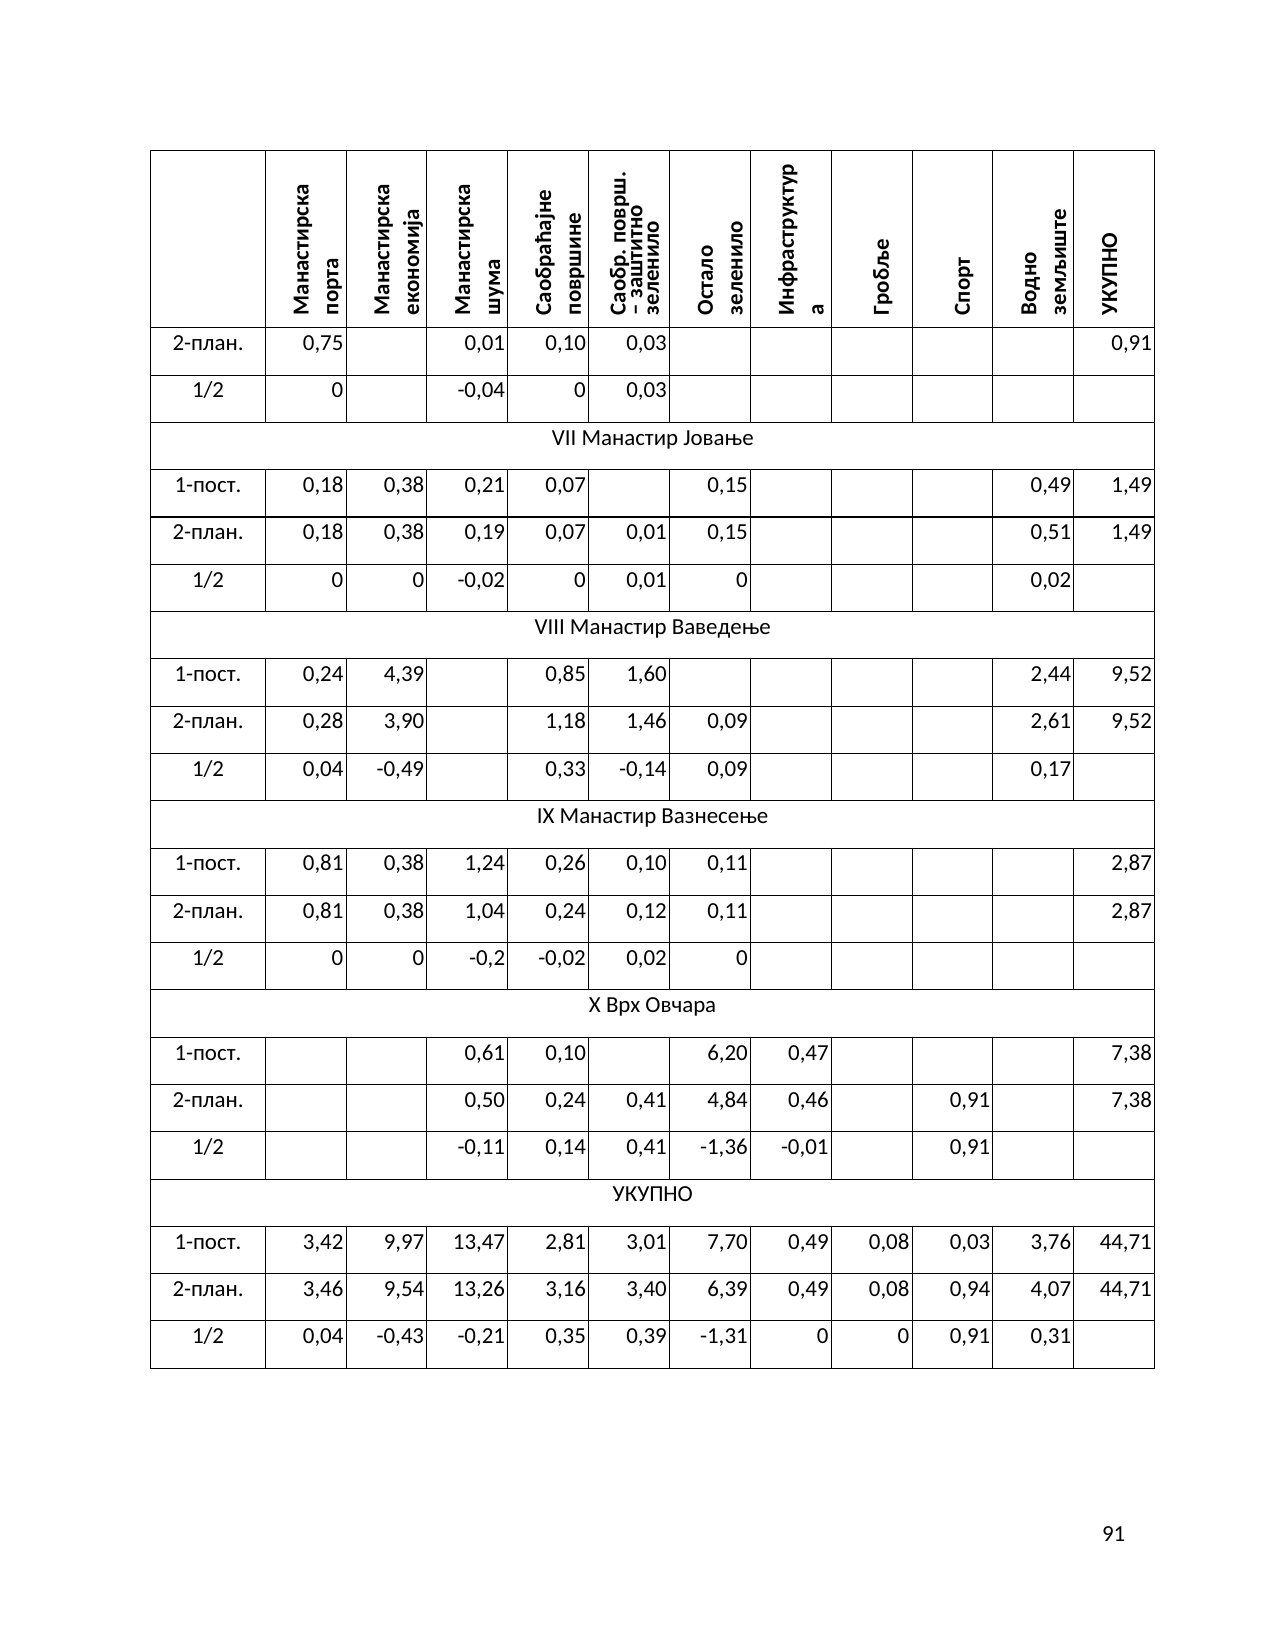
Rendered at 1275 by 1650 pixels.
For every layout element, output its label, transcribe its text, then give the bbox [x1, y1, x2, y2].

table_cell [913, 1038, 992, 1084]
table_cell 7,38 [1074, 1085, 1154, 1131]
table_cell 0,02 [993, 565, 1073, 611]
table_cell 6,20 [670, 1038, 750, 1084]
table_cell -0,2 [427, 943, 507, 989]
table_cell 0,15 [670, 518, 750, 564]
table_cell 3,46 [266, 1274, 346, 1320]
table_cell [751, 943, 831, 989]
table_cell [427, 754, 507, 800]
table_cell 0 [266, 565, 346, 611]
table_header Остало зеленило [670, 151, 750, 327]
table_cell 0,46 [751, 1085, 831, 1131]
table_cell 2,87 [1074, 896, 1154, 942]
table_cell 0,03 [589, 376, 669, 422]
table_cell 1,24 [427, 849, 507, 895]
table_cell 9,97 [347, 1227, 426, 1273]
table_cell [751, 376, 831, 422]
table_cell 7,70 [670, 1227, 750, 1273]
table_cell 6,39 [670, 1274, 750, 1320]
table_cell 1-пост. [151, 1038, 265, 1084]
table_cell 0 [670, 943, 750, 989]
table_cell -0,49 [347, 754, 426, 800]
table_cell -0,14 [589, 754, 669, 800]
table_cell 0,24 [508, 1085, 588, 1131]
table_cell 0,18 [266, 470, 346, 516]
table_cell 0 [508, 565, 588, 611]
table_cell [1074, 376, 1154, 422]
table_cell 2,44 [993, 659, 1073, 706]
table_cell [913, 470, 992, 516]
table_cell 0,08 [832, 1274, 912, 1320]
table_cell 1-пост. [151, 849, 265, 895]
table_cell 1/2 [151, 1132, 265, 1178]
table_cell 0,04 [266, 1321, 346, 1368]
table_cell -0,02 [427, 565, 507, 611]
table_cell -0,02 [508, 943, 588, 989]
table_cell -0,11 [427, 1132, 507, 1178]
table_cell 0,38 [347, 518, 426, 564]
table_cell 7,38 [1074, 1038, 1154, 1084]
table_cell [266, 1085, 346, 1131]
table_cell 0,03 [913, 1227, 992, 1273]
table_cell [832, 707, 912, 753]
table_cell [751, 754, 831, 800]
table_cell X Врх Овчара [151, 990, 1154, 1037]
table_cell 1,49 [1074, 470, 1154, 516]
table_cell 0 [751, 1321, 831, 1368]
table_cell 0,10 [589, 849, 669, 895]
table_cell 0 [832, 1321, 912, 1368]
table_cell [993, 896, 1073, 942]
table_cell 0,94 [913, 1274, 992, 1320]
table_cell [913, 376, 992, 422]
table_cell 3,76 [993, 1227, 1073, 1273]
table_cell 0,02 [589, 943, 669, 989]
table_cell [832, 1038, 912, 1084]
table_cell [913, 659, 992, 706]
table_cell [832, 1132, 912, 1178]
table_cell [832, 659, 912, 706]
table_cell [993, 1132, 1073, 1178]
table_cell 13,47 [427, 1227, 507, 1273]
table_cell [266, 1038, 346, 1084]
table_cell [832, 1085, 912, 1131]
table_cell 0,49 [751, 1274, 831, 1320]
table_cell [832, 470, 912, 516]
table_header Водно земљиште [993, 151, 1073, 327]
table_cell [913, 943, 992, 989]
table_cell 0,19 [427, 518, 507, 564]
table_cell 0,61 [427, 1038, 507, 1084]
table_cell 0 [670, 565, 750, 611]
table_cell 0,35 [508, 1321, 588, 1368]
table_cell [670, 376, 750, 422]
table_cell 0,07 [508, 470, 588, 516]
table_cell [993, 1085, 1073, 1131]
table_cell 0,10 [508, 328, 588, 374]
table_header УКУПНО [1074, 151, 1154, 327]
table_cell 0,91 [913, 1132, 992, 1178]
table_cell 0,07 [508, 518, 588, 564]
table_cell 0,49 [751, 1227, 831, 1273]
table_cell 0,11 [670, 896, 750, 942]
table_cell 0,75 [266, 328, 346, 374]
table_header Саобр. површ. – заштитно зеленило [589, 151, 669, 327]
table_cell 4,84 [670, 1085, 750, 1131]
table_cell 9,54 [347, 1274, 426, 1320]
table_cell 1,60 [589, 659, 669, 706]
table_cell 1-пост. [151, 1227, 265, 1273]
table_cell [913, 518, 992, 564]
table_cell 2-план. [151, 1274, 265, 1320]
table_cell 0,24 [508, 896, 588, 942]
table_cell 2,81 [508, 1227, 588, 1273]
table_cell 2-план. [151, 328, 265, 374]
table_cell 2-план. [151, 1085, 265, 1131]
table_cell 0 [347, 943, 426, 989]
table_cell 0,04 [266, 754, 346, 800]
table_cell 2,61 [993, 707, 1073, 753]
table_cell [589, 470, 669, 516]
table_cell [913, 849, 992, 895]
table_cell 0,81 [266, 896, 346, 942]
table_cell 9,52 [1074, 707, 1154, 753]
table_cell 0,10 [508, 1038, 588, 1084]
table_cell 9,52 [1074, 659, 1154, 706]
table_cell 0,85 [508, 659, 588, 706]
table_header Саобраћајне површине [508, 151, 588, 327]
table_cell [1074, 754, 1154, 800]
table_cell 0,18 [266, 518, 346, 564]
table_cell 0 [347, 565, 426, 611]
table_cell [832, 849, 912, 895]
table_cell [427, 659, 507, 706]
table_cell 0,91 [913, 1085, 992, 1131]
table_header Манастирска економија [347, 151, 426, 327]
table_cell 0,11 [670, 849, 750, 895]
table_cell 0,41 [589, 1085, 669, 1131]
table_cell [347, 1132, 426, 1178]
table_cell 1/2 [151, 565, 265, 611]
table_cell 0,50 [427, 1085, 507, 1131]
table_cell 1/2 [151, 376, 265, 422]
table_header Гробље [832, 151, 912, 327]
table_cell IX Манастир Вазнесење [151, 801, 1154, 847]
table_header Манастирска шума [427, 151, 507, 327]
table_cell 0 [508, 376, 588, 422]
table_cell [1074, 1132, 1154, 1178]
table_cell [751, 707, 831, 753]
table_cell 1,49 [1074, 518, 1154, 564]
table_cell [832, 518, 912, 564]
table_cell 4,39 [347, 659, 426, 706]
table_cell [347, 1038, 426, 1084]
table_cell -0,21 [427, 1321, 507, 1368]
table_cell 3,42 [266, 1227, 346, 1273]
table_cell 2-план. [151, 896, 265, 942]
table_cell [266, 1132, 346, 1178]
table_cell 3,90 [347, 707, 426, 753]
table_header [151, 151, 265, 327]
table_cell [832, 896, 912, 942]
table_cell -0,04 [427, 376, 507, 422]
table_cell [913, 328, 992, 374]
table_cell [1074, 943, 1154, 989]
table_cell 4,07 [993, 1274, 1073, 1320]
table_cell 0,09 [670, 707, 750, 753]
table_cell -1,36 [670, 1132, 750, 1178]
table_cell 2,87 [1074, 849, 1154, 895]
table_cell [427, 707, 507, 753]
table_cell -0,01 [751, 1132, 831, 1178]
table_cell [913, 565, 992, 611]
table_cell 1-пост. [151, 659, 265, 706]
table_cell 0,12 [589, 896, 669, 942]
table_header Инфраструктура [751, 151, 831, 327]
table_cell 0,41 [589, 1132, 669, 1178]
table_cell 0,09 [670, 754, 750, 800]
table_cell [913, 707, 992, 753]
table_cell 0,17 [993, 754, 1073, 800]
table_cell [751, 659, 831, 706]
table_cell 0 [266, 943, 346, 989]
table_cell [347, 376, 426, 422]
table_header Манастирска порта [266, 151, 346, 327]
table_cell 2-план. [151, 518, 265, 564]
table_cell 13,26 [427, 1274, 507, 1320]
table_cell [751, 565, 831, 611]
table_cell 0,81 [266, 849, 346, 895]
table_cell [589, 1038, 669, 1084]
table_cell [832, 754, 912, 800]
table_cell 44,71 [1074, 1227, 1154, 1273]
table_cell [993, 376, 1073, 422]
table_cell 3,16 [508, 1274, 588, 1320]
table_cell 0,31 [993, 1321, 1073, 1368]
table_cell 0,51 [993, 518, 1073, 564]
table_cell 0,14 [508, 1132, 588, 1178]
table_cell [1074, 1321, 1154, 1368]
table_cell [993, 849, 1073, 895]
table_cell [993, 328, 1073, 374]
table_cell 0,49 [993, 470, 1073, 516]
table_cell 1/2 [151, 754, 265, 800]
table_cell [670, 328, 750, 374]
table_cell 0,28 [266, 707, 346, 753]
table_cell VIII Манастир Ваведење [151, 612, 1154, 658]
table_cell [993, 1038, 1073, 1084]
table_cell 0,21 [427, 470, 507, 516]
table_cell [832, 565, 912, 611]
table_cell [913, 896, 992, 942]
table_cell [832, 943, 912, 989]
table_cell -1,31 [670, 1321, 750, 1368]
table_cell VII Манастир Јовање [151, 423, 1154, 469]
table_cell 44,71 [1074, 1274, 1154, 1320]
table_header Спорт [913, 151, 992, 327]
table_cell 0,01 [589, 565, 669, 611]
table_cell [913, 754, 992, 800]
table_cell 2-план. [151, 707, 265, 753]
table_cell 1-пост. [151, 470, 265, 516]
table_cell [751, 518, 831, 564]
table_cell [751, 896, 831, 942]
table_cell -0,43 [347, 1321, 426, 1368]
table_cell [670, 659, 750, 706]
table_cell 0,26 [508, 849, 588, 895]
table_cell [347, 1085, 426, 1131]
table_cell [1074, 565, 1154, 611]
table_cell 0,39 [589, 1321, 669, 1368]
table_cell 0,33 [508, 754, 588, 800]
table_cell [832, 376, 912, 422]
table_cell 0,01 [427, 328, 507, 374]
table_cell 3,40 [589, 1274, 669, 1320]
table_cell 0,47 [751, 1038, 831, 1084]
table_cell 0,08 [832, 1227, 912, 1273]
table_cell 0,03 [589, 328, 669, 374]
table_cell 3,01 [589, 1227, 669, 1273]
table_cell 1,46 [589, 707, 669, 753]
table_cell 0,38 [347, 896, 426, 942]
table_cell [751, 328, 831, 374]
table_cell 1,18 [508, 707, 588, 753]
table_cell 0,24 [266, 659, 346, 706]
table_cell 0,91 [1074, 328, 1154, 374]
table_cell 1/2 [151, 943, 265, 989]
table_cell [751, 470, 831, 516]
table_cell 0,38 [347, 849, 426, 895]
table_cell 0,91 [913, 1321, 992, 1368]
table_cell 0,38 [347, 470, 426, 516]
table_cell 1,04 [427, 896, 507, 942]
table_cell 0 [266, 376, 346, 422]
table_cell 0,01 [589, 518, 669, 564]
table_cell [347, 328, 426, 374]
table_cell [751, 849, 831, 895]
table_cell [993, 943, 1073, 989]
table_cell 1/2 [151, 1321, 265, 1368]
table_cell УКУПНО [151, 1180, 1154, 1226]
table_cell 0,15 [670, 470, 750, 516]
table_cell [832, 328, 912, 374]
